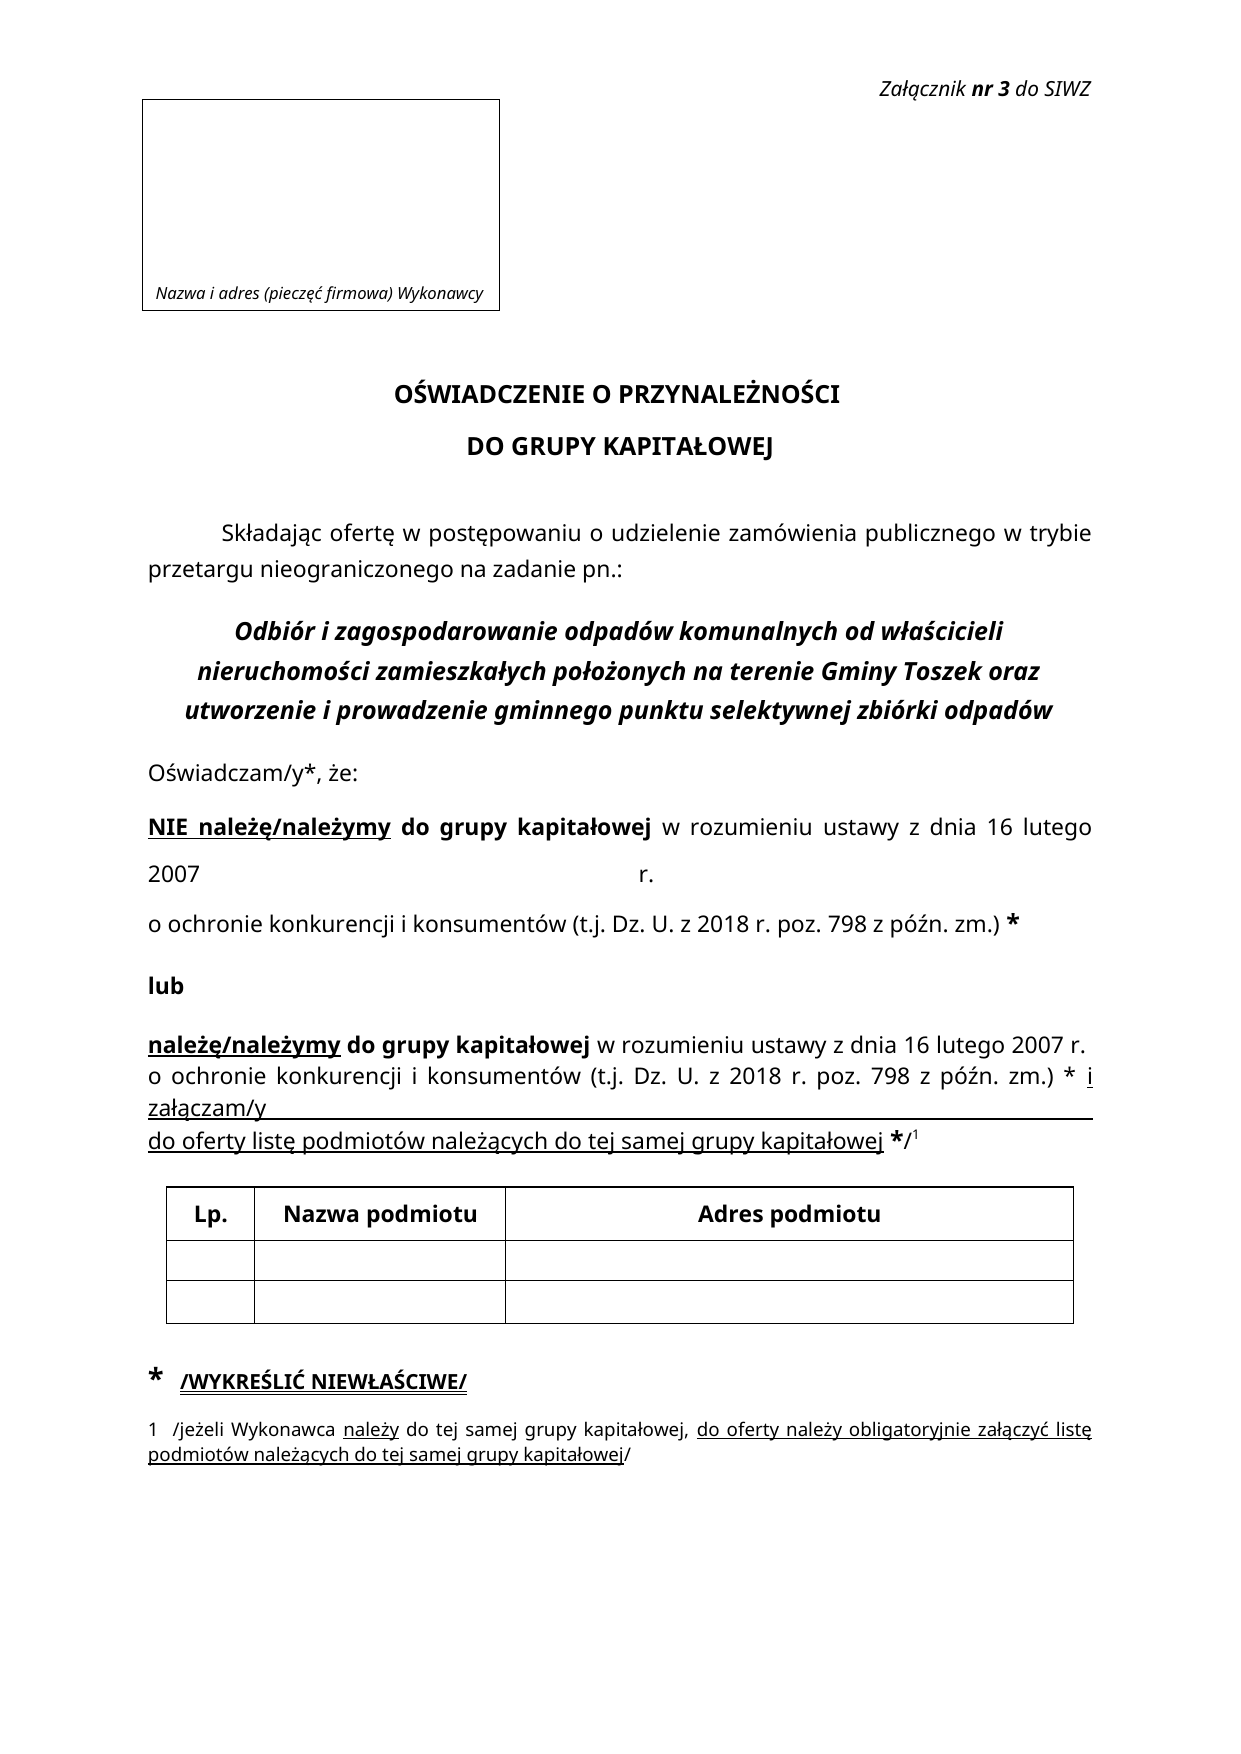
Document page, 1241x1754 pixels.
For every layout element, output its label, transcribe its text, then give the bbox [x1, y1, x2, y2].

table_cell [506, 1241, 1073, 1279]
text należę/należymy do grupy kapitałowej w rozumieniu ustawy z dnia 16 lutego 2007 r. o ochronie konkurencji i konsumentów (t.j. Dz. U. z 2018 r. poz. 798 z późn. zm.) * i załączam/y do oferty listę podmiotów należących do tej samej grupy kapitałowej */1 [148, 1029, 1093, 1118]
table_header Lp. [167, 1188, 254, 1239]
table_cell [506, 1281, 1073, 1323]
table_cell [167, 1281, 254, 1323]
text Odbiór i zagospodarowanie odpadów komunalnych od właścicieli nieruchomości zamieszkałych położonych na terenie Gminy Toszek oraz utworzenie i prowadzenie gminnego punktu selektywnej zbiórki odpadów [148, 614, 1093, 726]
text NIE należę/należymy do grupy kapitałowej w rozumieniu ustawy z dnia 16 lutego 2007 r. o ochronie konkurencji i konsumentów (t.j. Dz. U. z 2018 r. poz. 798 z późn. zm.) * [148, 811, 1093, 940]
text 1 /jeżeli Wykonawca należy do tej samej grupy kapitałowej, do oferty należy obligatoryjnie załączyć listę podmiotów należących do tej samej grupy kapitałowej/ [148, 1416, 1093, 1467]
table_cell [255, 1281, 505, 1323]
table_cell [255, 1241, 505, 1279]
text Składając ofertę w postępowaniu o udzielenie zamówienia publicznego w trybie przetargu nieograniczonego na zadanie pn.: [148, 517, 1093, 584]
table_cell [167, 1241, 254, 1279]
table_header Adres podmiotu [506, 1188, 1073, 1239]
table_header Nazwa podmiotu [255, 1188, 505, 1239]
text Oświadczam/y*, że: [148, 757, 1093, 788]
text Załącznik nr 3 do SIWZ [148, 74, 1093, 102]
text należę/należymy do grupy kapitałowej w rozumieniu ustawy z dnia 16 lutego 2007 r. o ochronie konkurencji i konsumentów (t.j. Dz. U. z 2018 r. poz. 798 z późn. zm.) * i załączam/y do oferty listę podmiotów należących do tej samej grupy kapitałowej */1 [148, 1120, 1093, 1157]
text lub [148, 970, 1093, 1001]
text OŚWIADCZENIE O PRZYNALEŻNOŚCI DO GRUPY KAPITAŁOWEJ [148, 377, 1093, 462]
table_header Nazwa i adres (pieczęć firmowa) Wykonawcy [143, 100, 499, 310]
text * /WYKREŚLIĆ NIEWŁAŚCIWE/ [148, 1358, 1093, 1398]
